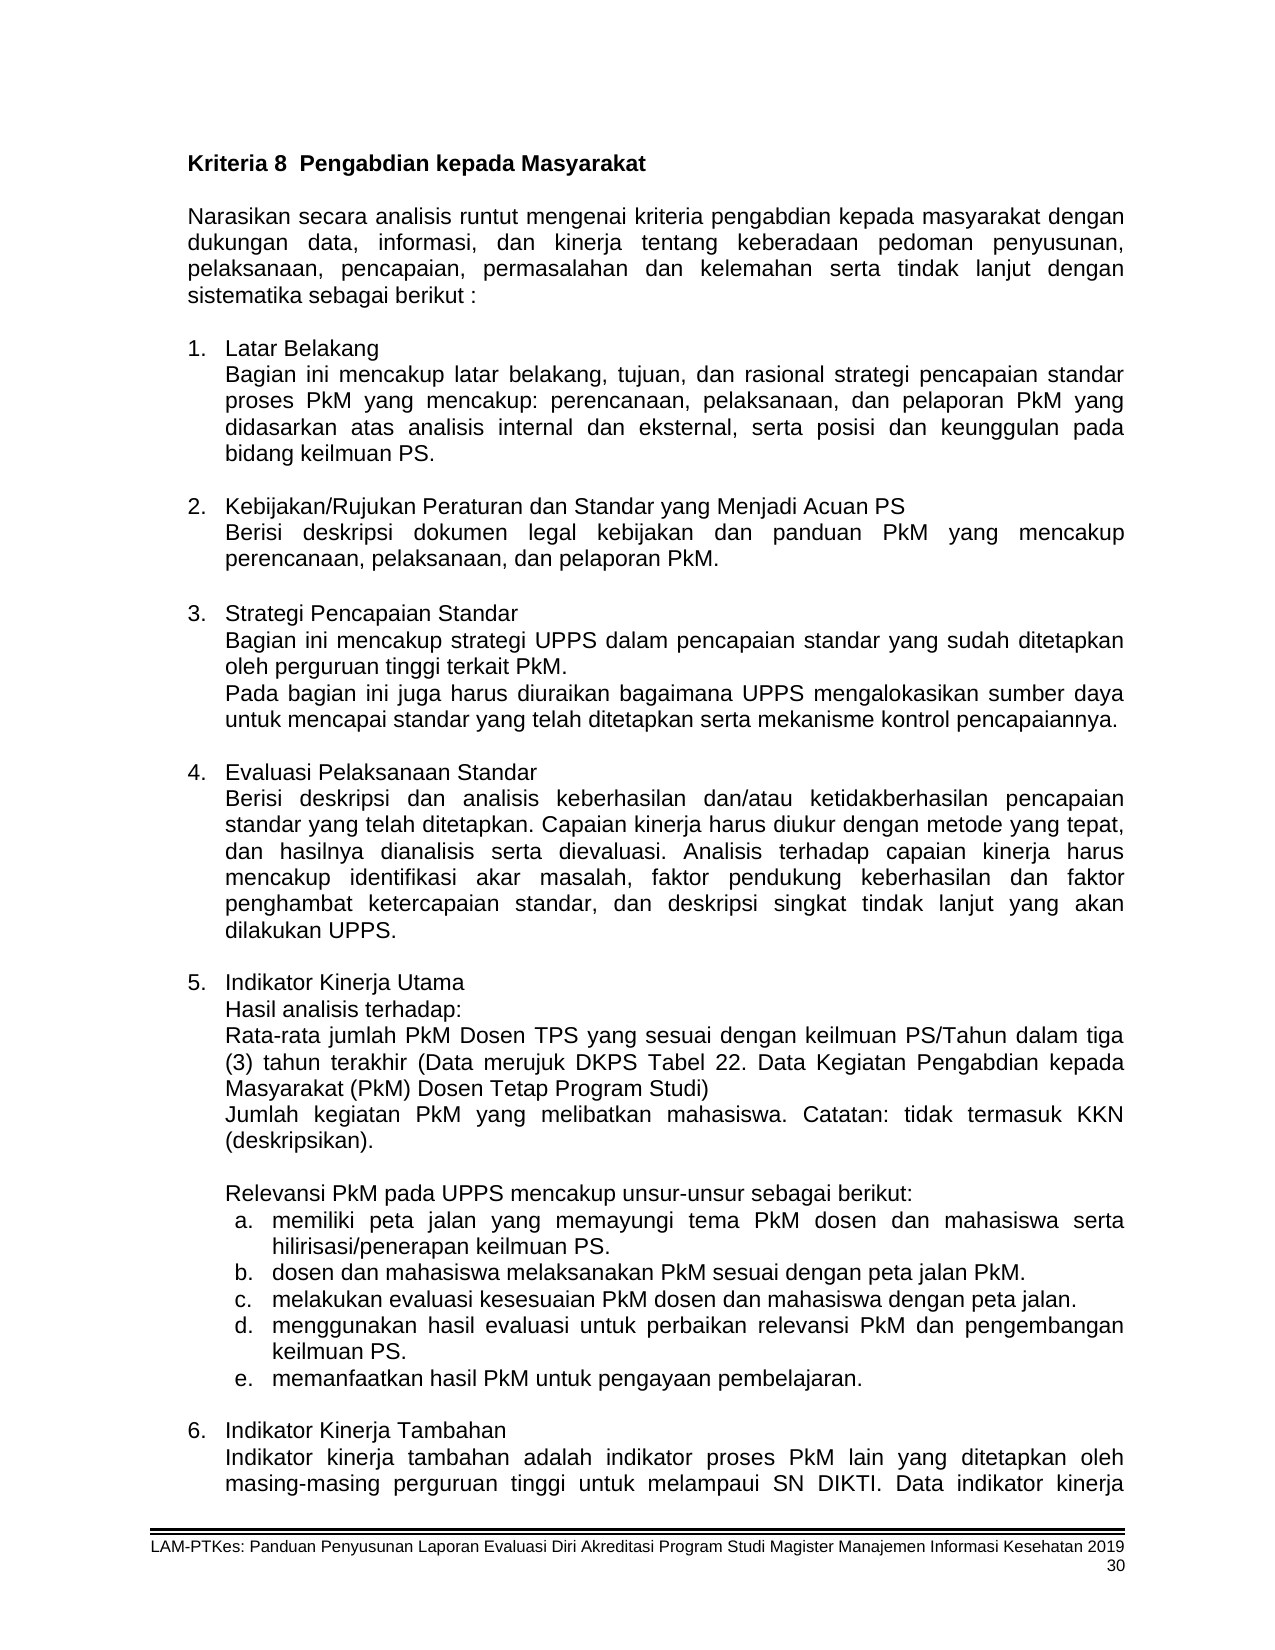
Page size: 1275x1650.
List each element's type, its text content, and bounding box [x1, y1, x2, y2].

list Evaluasi Pelaksanaan Standar [187, 758, 1125, 785]
list Latar Belakang [187, 334, 1125, 361]
list dosen dan mahasiswa melaksanakan PkM sesuai dengan peta jalan PkM. [234, 1259, 1125, 1286]
list Strategi Pencapaian Standar [187, 600, 1125, 627]
text Relevansi PkM pada UPPS mencakup unsur-unsur sebagai berikut: [225, 1180, 1125, 1207]
list Indikator Kinerja Utama [187, 969, 1125, 996]
text Bagian ini mencakup latar belakang, tujuan, dan rasional strategi pencapaian standar proses PkM yang mencakup: perencanaan, pelaksanaan, dan pelaporan PkM yang didasarkan atas analisis internal dan eksternal, serta posisi dan keunggulan pada bidang keilmuan PS. [225, 361, 1125, 466]
list Indikator Kinerja Tambahan [187, 1417, 1125, 1444]
text Rata-rata jumlah PkM Dosen TPS yang sesuai dengan keilmuan PS/Tahun dalam tiga (3) tahun terakhir (Data merujuk DKPS Tabel 22. Data Kegiatan Pengabdian kepada Masyarakat (PkM) Dosen Tetap Program Studi) [225, 1022, 1125, 1101]
text Jumlah kegiatan PkM yang melibatkan mahasiswa. Catatan: tidak termasuk KKN (deskripsikan). [225, 1101, 1125, 1154]
list memiliki peta jalan yang memayungi tema PkM dosen dan mahasiswa serta hilirisasi/penerapan keilmuan PS. [234, 1207, 1125, 1259]
text Berisi deskripsi dan analisis keberhasilan dan/atau ketidakberhasilan pencapaian standar yang telah ditetapkan. Capaian kinerja harus diukur dengan metode yang tepat, dan hasilnya dianalisis serta dievaluasi. Analisis terhadap capaian kinerja harus mencakup identifikasi akar masalah, faktor pendukung keberhasilan dan faktor penghambat ketercapaian standar, dan deskripsi singkat tindak lanjut yang akan dilakukan UPPS. [225, 785, 1125, 943]
text Hasil analisis terhadap: [225, 996, 1125, 1022]
list Kebijakan/Rujukan Peraturan dan Standar yang Menjadi Acuan PS [187, 493, 1125, 519]
text Berisi deskripsi dokumen legal kebijakan dan panduan PkM yang mencakup perencanaan, pelaksanaan, dan pelaporan PkM. [225, 519, 1125, 572]
text Bagian ini mencakup strategi UPPS dalam pencapaian standar yang sudah ditetapkan oleh perguruan tinggi terkait PkM. [225, 627, 1125, 679]
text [225, 1444, 1125, 1496]
list menggunakan hasil evaluasi untuk perbaikan relevansi PkM dan pengembangan keilmuan PS. [234, 1312, 1125, 1365]
list melakukan evaluasi kesesuaian PkM dosen dan mahasiswa dengan peta jalan. [234, 1286, 1125, 1312]
list memanfaatkan hasil PkM untuk pengayaan pembelajaran. [234, 1365, 1125, 1391]
text Pada bagian ini juga harus diuraikan bagaimana UPPS mengalokasikan sumber daya untuk mencapai standar yang telah ditetapkan serta mekanisme kontrol pencapaiannya. [225, 679, 1125, 732]
text Narasikan secara analisis runtut mengenai kriteria pengabdian kepada masyarakat dengan dukungan data, informasi, dan kinerja tentang keberadaan pedoman penyusunan, pelaksanaan, pencapaian, permasalahan dan kelemahan serta tindak lanjut dengan sistematika sebagai berikut : [187, 203, 1125, 308]
subtitle Kriteria 8 Pengabdian kepada Masyarakat [187, 150, 1125, 176]
